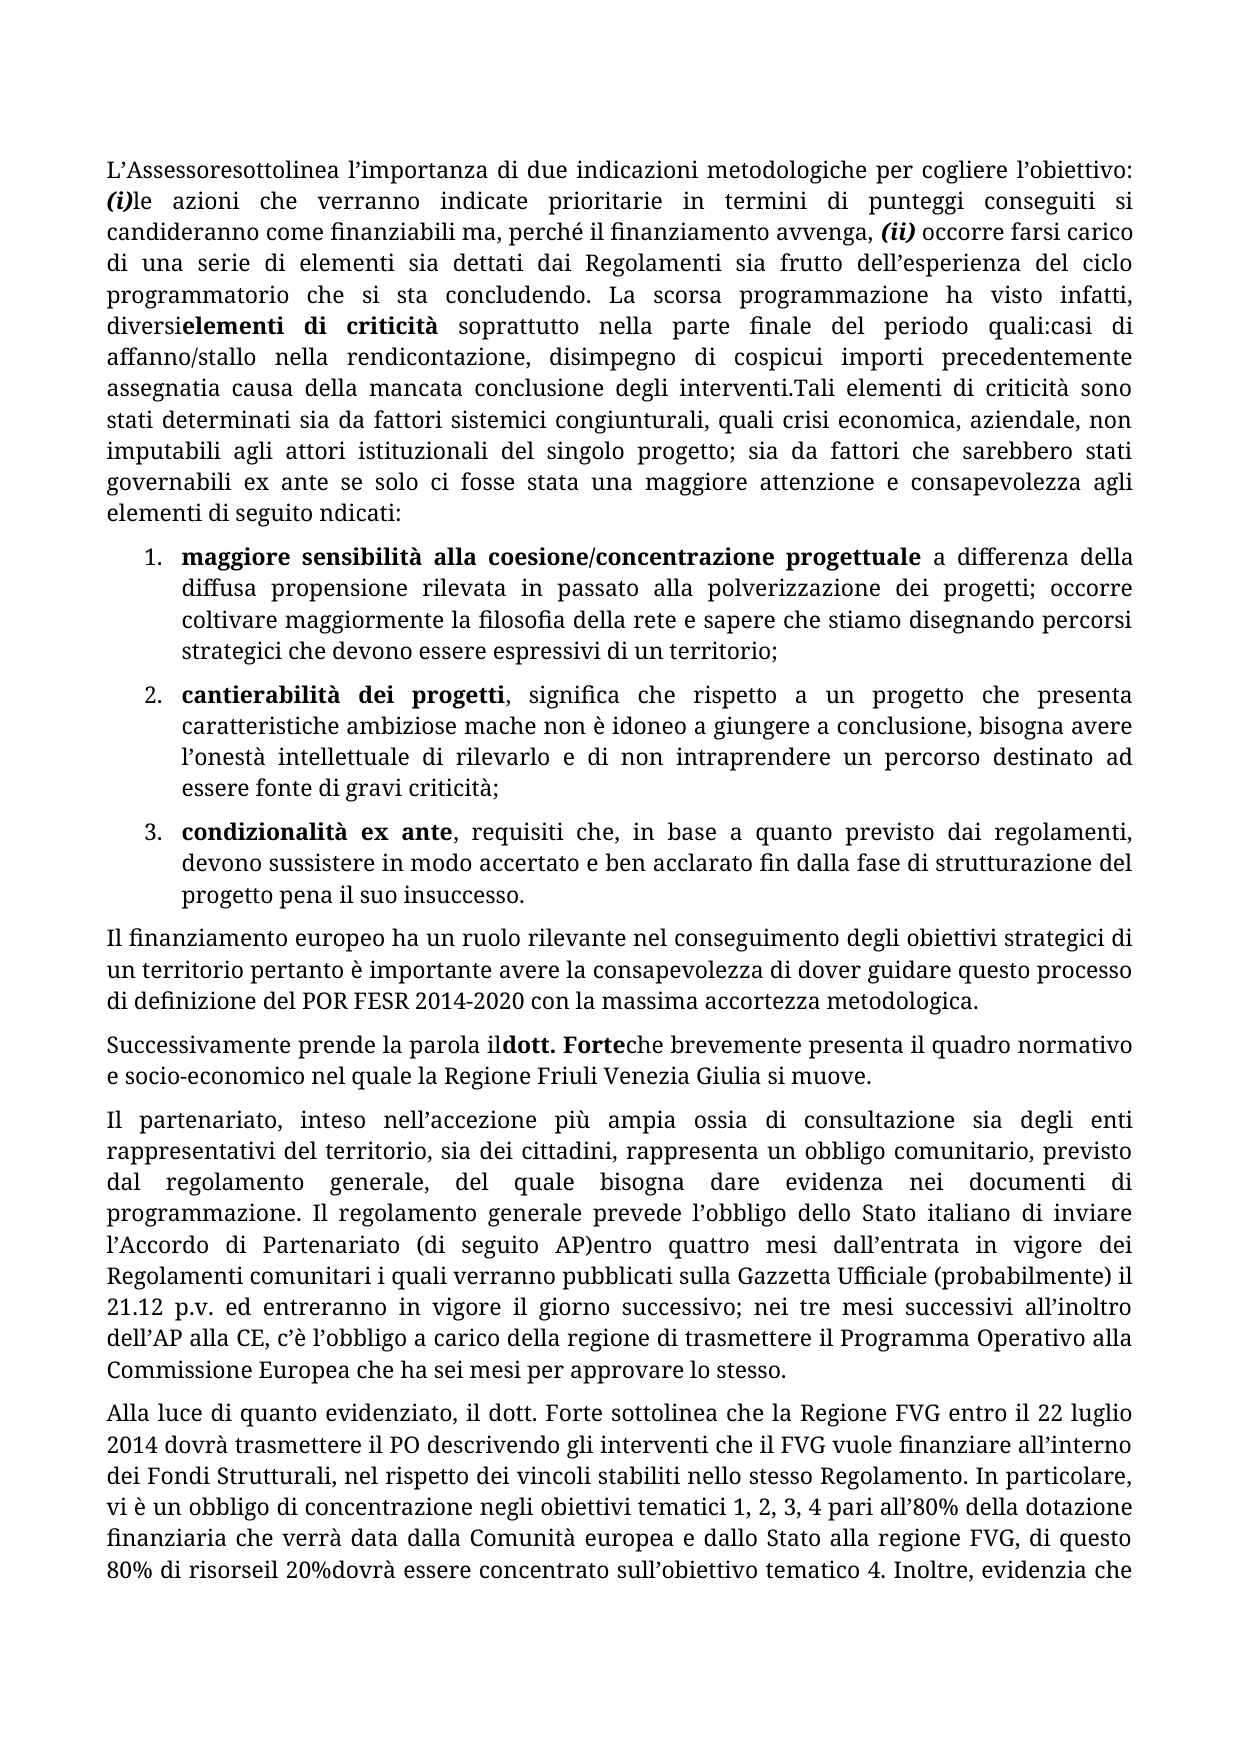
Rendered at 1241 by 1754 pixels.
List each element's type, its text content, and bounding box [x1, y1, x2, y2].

list maggiore sensibilità alla coesione/concentrazione progettuale a differenza della diffusa propensione rilevata in passato alla polverizzazione dei progetti; occorre coltivare maggiormente la filosofia della rete e sapere che stiamo disegnando percorsi strategici che devono essere espressivi di un territorio; [144, 541, 1134, 666]
text L’Assessoresottolinea l’importanza di due indicazioni metodologiche per cogliere l’obiettivo:(i)le azioni che verranno indicate prioritarie in termini di punteggi conseguiti si candideranno come finanziabili ma, perché il finanziamento avvenga, (ii) occorre farsi carico di una serie di elementi sia dettati dai Regolamenti sia frutto dell’esperienza del ciclo programmatorio che si sta concludendo. La scorsa programmazione ha visto infatti, diversielementi di criticità soprattutto nella parte finale del periodo quali:casi di affanno/stallo nella rendicontazione, disimpegno di cospicui importi precedentemente assegnatia causa della mancata conclusione degli interventi.Tali elementi di criticità sono stati determinati sia da fattori sistemici congiunturali, quali crisi economica, aziendale, non imputabili agli attori istituzionali del singolo progetto; sia da fattori che sarebbero stati governabili ex ante se solo ci fosse stata una maggiore attenzione e consapevolezza agli elementi di seguito ndicati: [106, 153, 1134, 528]
list cantierabilità dei progetti, significa che rispetto a un progetto che presenta caratteristiche ambiziose mache non è idoneo a giungere a conclusione, bisogna avere l’onestà intellettuale di rilevarlo e di non intraprendere un percorso destinato ad essere fonte di gravi criticità; [144, 678, 1134, 803]
list condizionalità ex ante, requisiti che, in base a quanto previsto dai regolamenti, devono sussistere in modo accertato e ben acclarato fin dalla fase di strutturazione del progetto pena il suo insuccesso. [144, 816, 1134, 910]
text Il partenariato, inteso nell’accezione più ampia ossia di consultazione sia degli enti rappresentativi del territorio, sia dei cittadini, rappresenta un obbligo comunitario, previsto dal regolamento generale, del quale bisogna dare evidenza nei documenti di programmazione. Il regolamento generale prevede l’obbligo dello Stato italiano di inviare l’Accordo di Partenariato (di seguito AP)entro quattro mesi dall’entrata in vigore dei Regolamenti comunitari i quali verranno pubblicati sulla Gazzetta Ufficiale (probabilmente) il 21.12 p.v. ed entreranno in vigore il giorno successivo; nei tre mesi successivi all’inoltro dell’AP alla CE, c’è l’obbligo a carico della regione di trasmettere il Programma Operativo alla Commissione Europea che ha sei mesi per approvare lo stesso. [106, 1103, 1134, 1385]
text Successivamente prende la parola ildott. Forteche brevemente presenta il quadro normativo e socio-economico nel quale la Regione Friuli Venezia Giulia si muove. [106, 1028, 1134, 1091]
text Il finanziamento europeo ha un ruolo rilevante nel conseguimento degli obiettivi strategici di un territorio pertanto è importante avere la consapevolezza di dover guidare questo processo di definizione del POR FESR 2014-2020 con la massima accortezza metodologica. [106, 922, 1134, 1016]
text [106, 1397, 1134, 1585]
